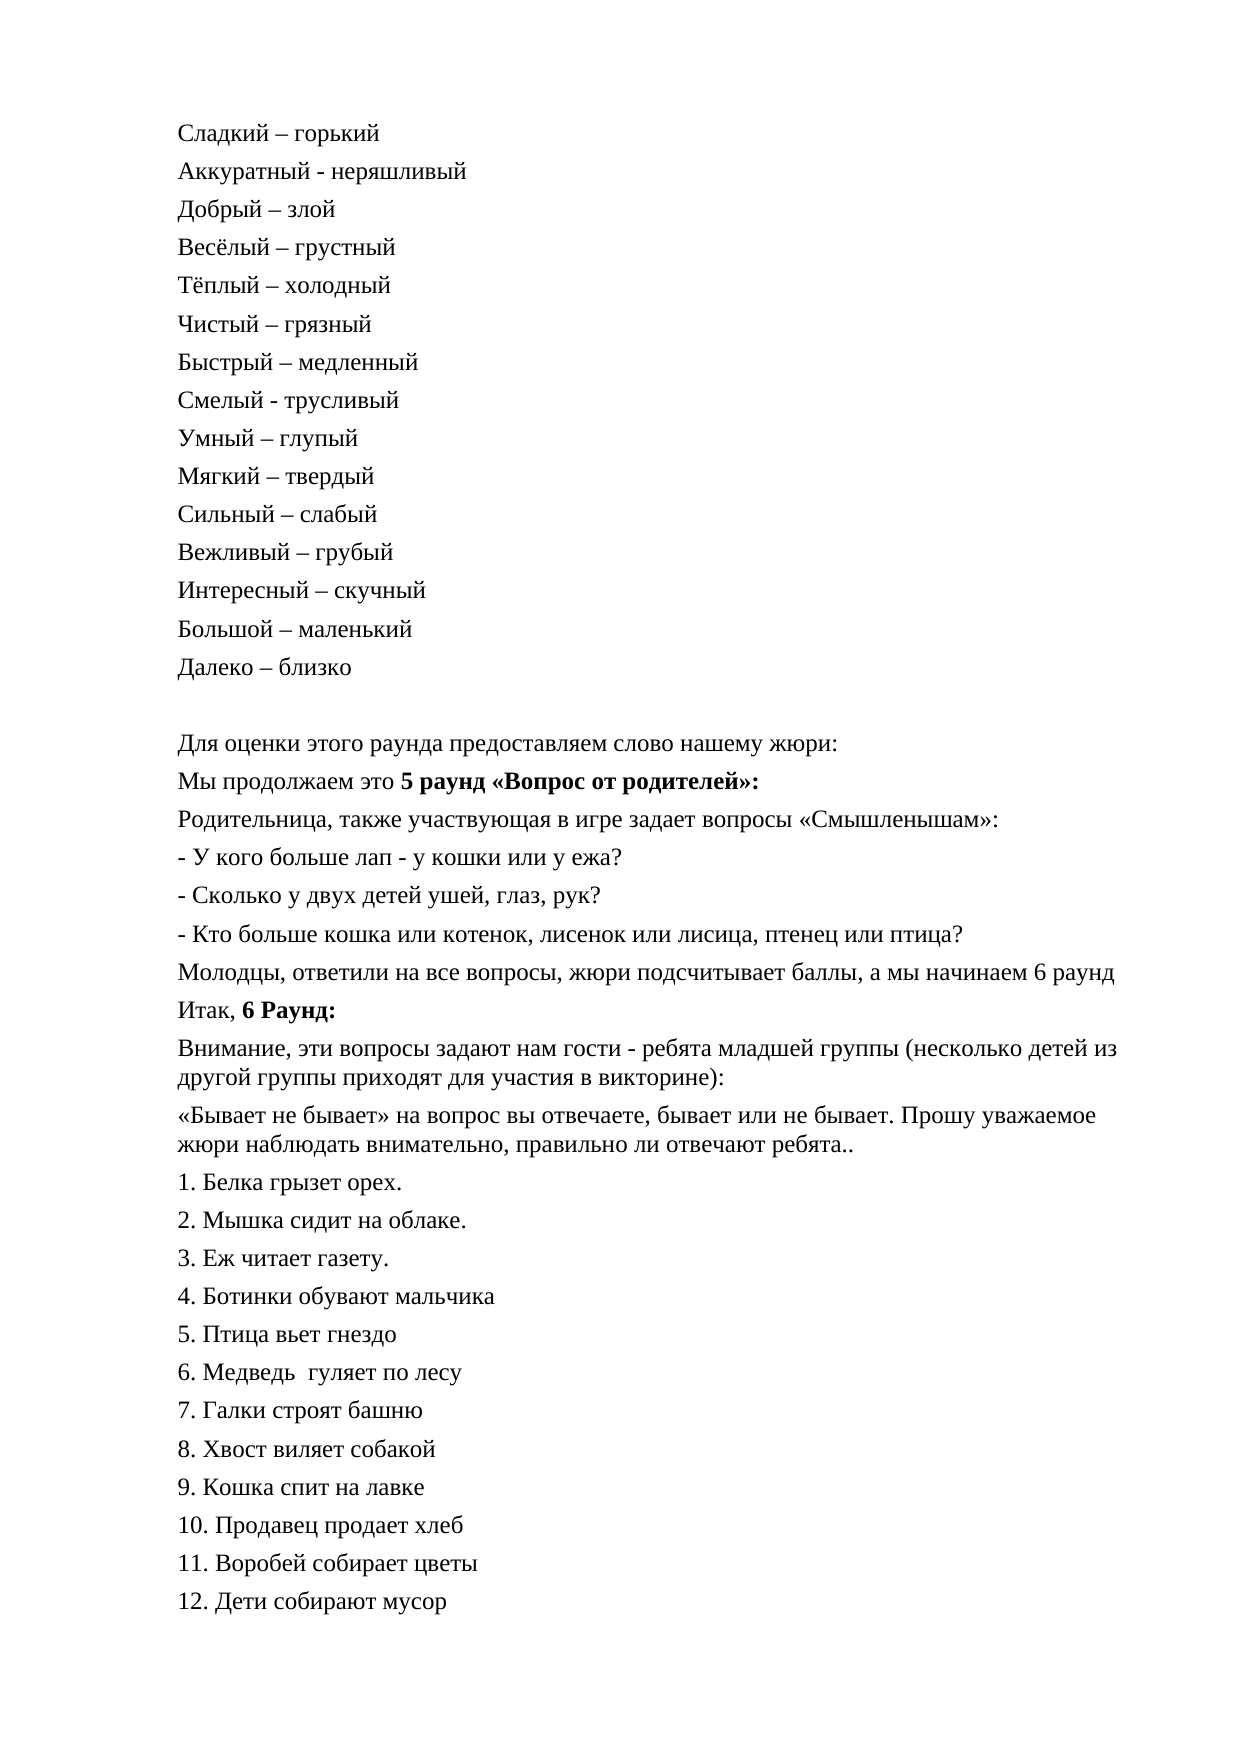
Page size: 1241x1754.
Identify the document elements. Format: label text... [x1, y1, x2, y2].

text Мягкий – твердый [177, 461, 1152, 490]
text 6. Медведь гуляет по лесу [177, 1357, 1152, 1386]
text Большой – маленький [177, 614, 1152, 642]
text Добрый – злой [177, 194, 1152, 223]
text Чистый – грязный [177, 309, 1152, 337]
text Итак, 6 Раунд: [177, 995, 1152, 1024]
text 10. Продавец продает хлеб [177, 1510, 1152, 1539]
text 5. Птица вьет гнездо [177, 1319, 1152, 1348]
text - Сколько у двух детей ушей, глаз, рук? [177, 881, 1152, 909]
text 8. Хвост виляет собакой [177, 1434, 1152, 1462]
text Далеко – близко [177, 652, 1152, 681]
text 4. Ботинки обувают мальчика [177, 1281, 1152, 1310]
text Сладкий – горький [177, 118, 1152, 147]
text Сильный – слабый [177, 499, 1152, 528]
text Весёлый – грустный [177, 232, 1152, 261]
text Вежливый – грубый [177, 537, 1152, 566]
text Тёплый – холодный [177, 271, 1152, 299]
text - Кто больше кошка или котенок, лисенок или лисица, птенец или птица? [177, 919, 1152, 947]
text Внимание, эти вопросы задают нам гости - ребята младшей группы (несколько детей из другой группы приходят для участия в викторине): [177, 1033, 1152, 1091]
text Смелый - трусливый [177, 385, 1152, 414]
text 7. Галки строят башню [177, 1396, 1152, 1424]
text Для оценки этого раунда предоставляем слово нашему жюри: [177, 728, 1152, 757]
text 3. Еж читает газету. [177, 1243, 1152, 1272]
text Мы продолжаем это 5 раунд «Вопрос от родителей»: [177, 766, 1152, 795]
text «Бывает не бывает» на вопрос вы отвечаете, бывает или не бывает. Прошу уважаемое жюри наблюдать внимательно, правильно ли отвечают ребята.. [177, 1100, 1152, 1157]
text Аккуратный - неряшливый [177, 156, 1152, 185]
text 11. Воробей собирает цветы [177, 1548, 1152, 1577]
text 12. Дети собирают мусор [177, 1586, 1152, 1615]
text 1. Белка грызет орех. [177, 1167, 1152, 1196]
text 2. Мышка сидит на облаке. [177, 1205, 1152, 1234]
text 9. Кошка спит на лавке [177, 1472, 1152, 1501]
text Родительница, также участвующая в игре задает вопросы «Смышленышам»: [177, 804, 1152, 833]
text Молодцы, ответили на все вопросы, жюри подсчитывает баллы, а мы начинаем 6 раунд [177, 957, 1152, 986]
text Умный – глупый [177, 423, 1152, 452]
text - У кого больше лап - у кошки или у ежа? [177, 842, 1152, 871]
text Интересный – скучный [177, 576, 1152, 604]
text Быстрый – медленный [177, 347, 1152, 376]
